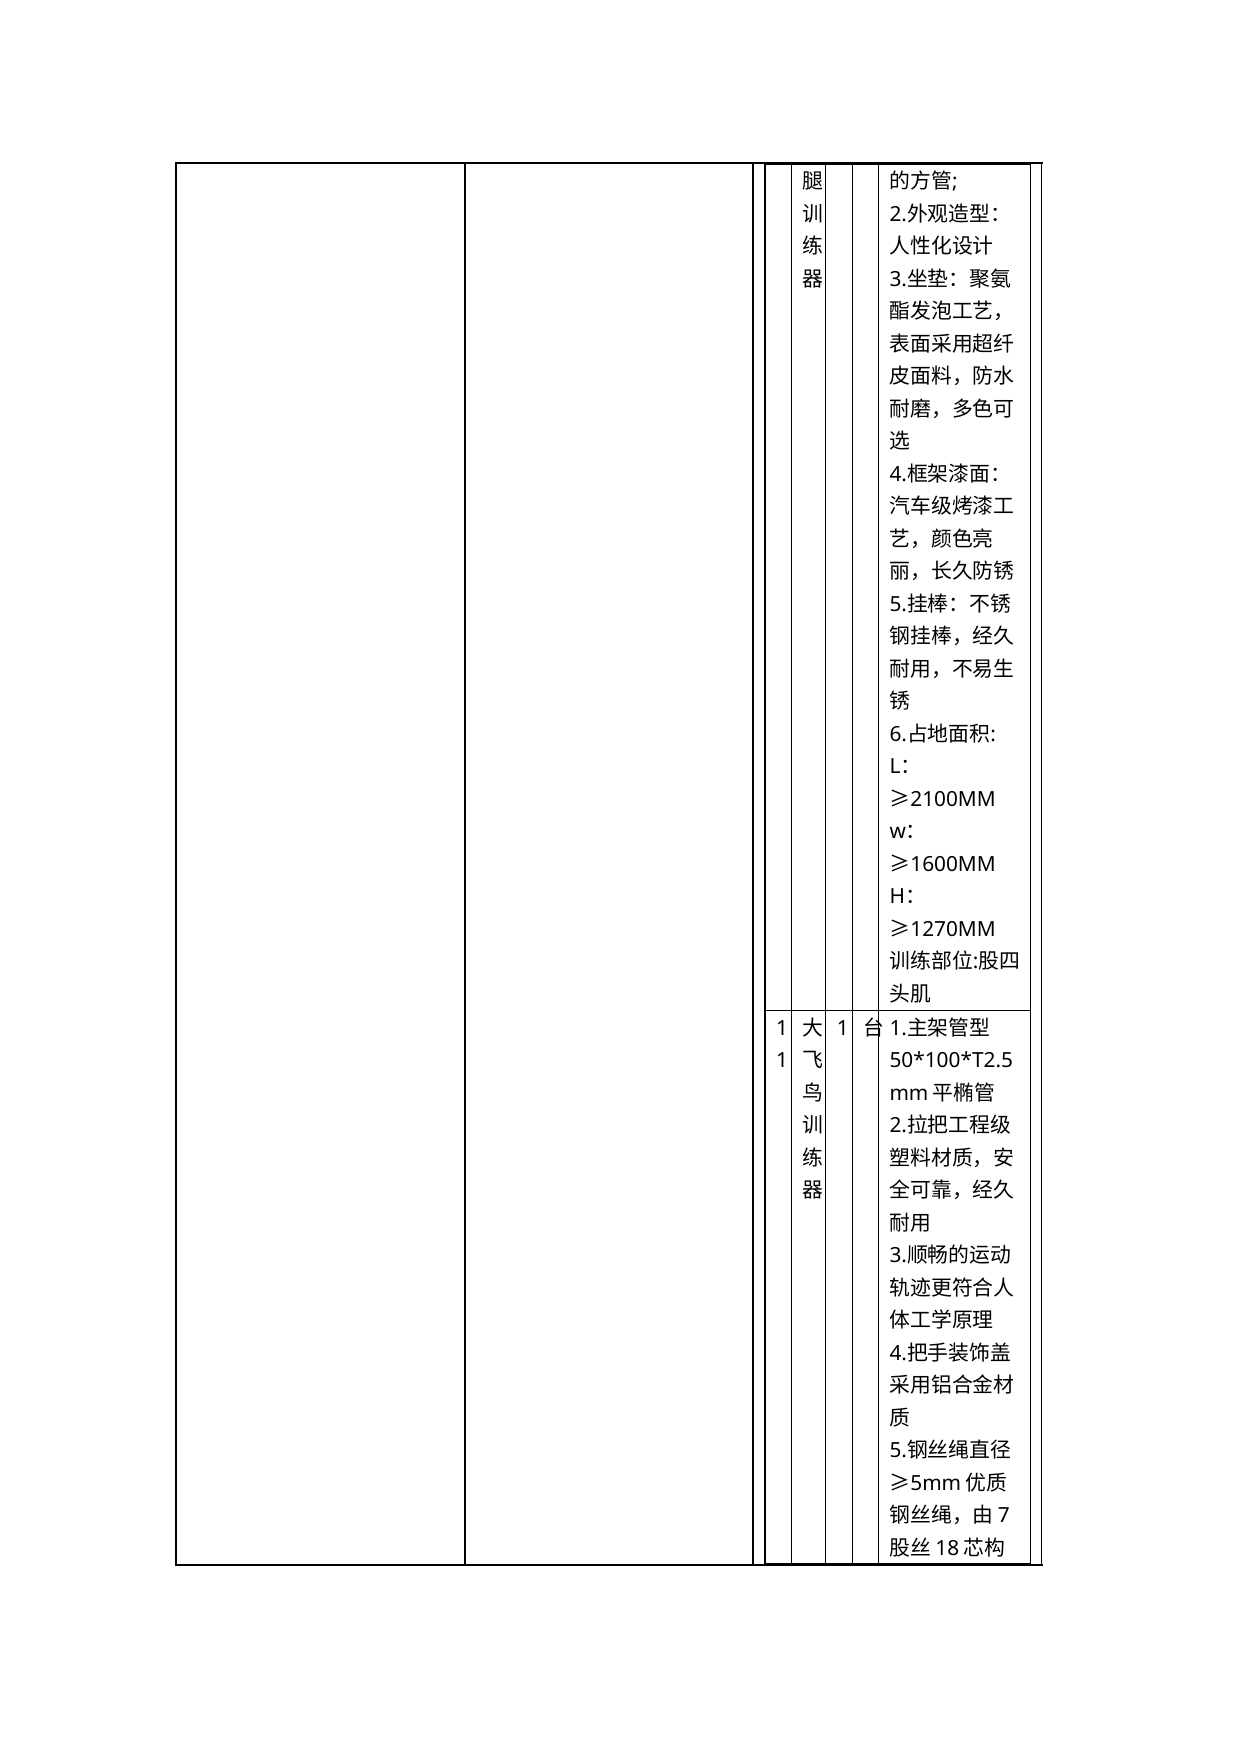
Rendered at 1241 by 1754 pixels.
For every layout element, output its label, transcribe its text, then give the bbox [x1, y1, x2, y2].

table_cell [754, 164, 764, 1564]
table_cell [1031, 164, 1041, 1564]
table_cell [466, 164, 752, 1564]
table_cell 1 [177, 164, 464, 1564]
